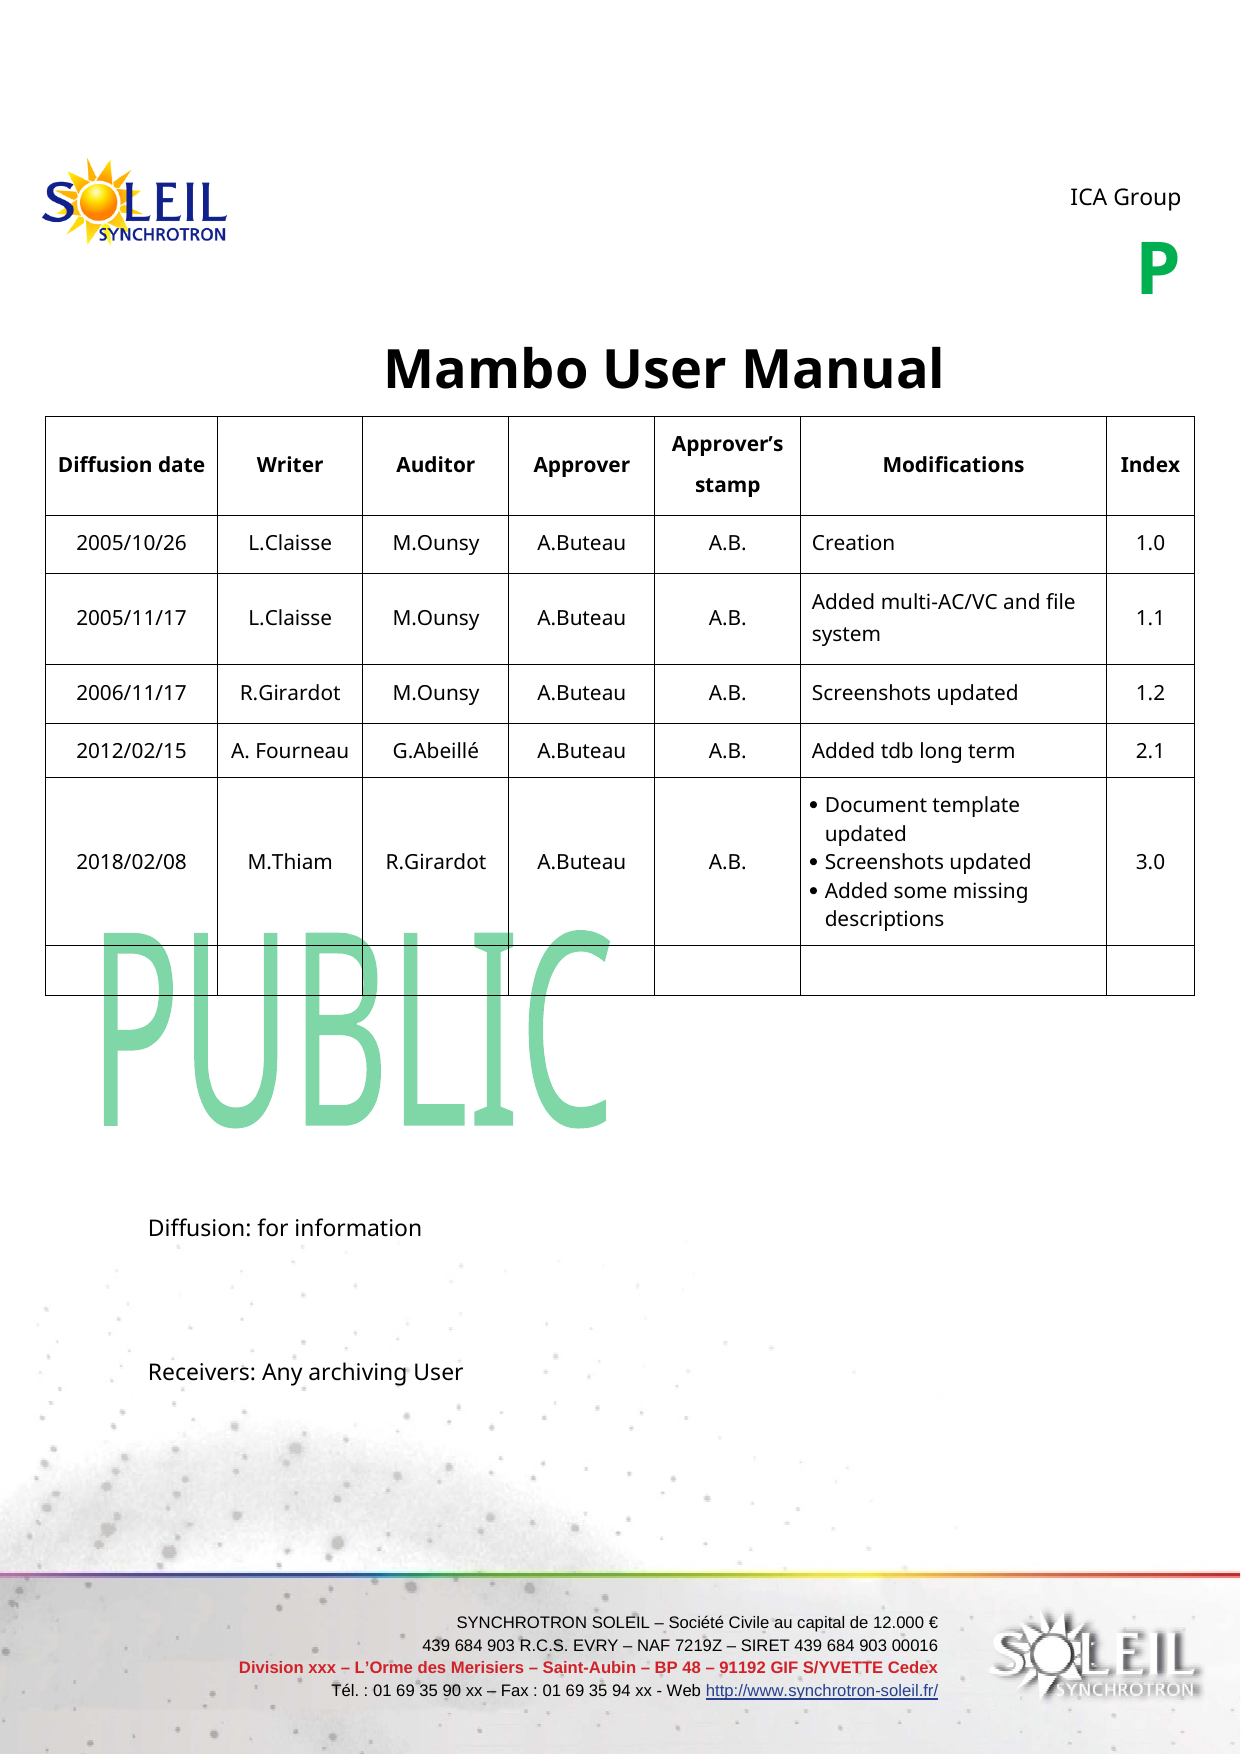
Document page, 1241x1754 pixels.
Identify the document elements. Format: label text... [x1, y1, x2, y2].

table_cell M.Ounsy [363, 516, 508, 573]
table_header Approver [509, 417, 654, 515]
table_cell Creation [801, 516, 1106, 573]
table_cell A.B. [655, 574, 800, 664]
table_cell M.Ounsy [363, 665, 508, 723]
table_cell 2.1 [1107, 724, 1194, 777]
table_cell Document template updated Screenshots updated Added some missing descriptions [801, 778, 1106, 945]
table_cell Added tdb long term [801, 724, 1106, 777]
table_cell [801, 946, 1106, 995]
table_cell A.B. [655, 724, 800, 777]
table_cell A.B. [655, 778, 800, 945]
table_cell 2005/11/17 [46, 574, 217, 664]
table_header Approver’s stamp [655, 417, 800, 515]
table_cell [363, 946, 508, 995]
table_cell A.Buteau [509, 724, 654, 777]
table_cell A.Buteau [509, 574, 654, 664]
text Mambo User Manual [148, 331, 1181, 405]
text P [148, 217, 1181, 316]
table_cell 1.2 [1107, 665, 1194, 723]
table_header Diffusion date [46, 417, 217, 515]
table_cell M.Thiam [218, 778, 362, 945]
text Diffusion: for information [148, 1212, 1093, 1243]
table_cell [1107, 946, 1194, 995]
table_header Auditor [363, 417, 508, 515]
table_cell 2012/02/15 [46, 724, 217, 777]
table_cell 1.1 [1107, 574, 1194, 664]
table_cell A.Buteau [509, 665, 654, 723]
table_cell A.Buteau [509, 778, 654, 945]
table_cell 1.0 [1107, 516, 1194, 573]
table_cell [46, 946, 217, 995]
table_cell [655, 946, 800, 995]
table_header Writer [218, 417, 362, 515]
table_cell Added multi-AC/VC and file system [801, 574, 1106, 664]
text Receivers: Any archiving User [148, 1356, 1093, 1387]
table_cell 3.0 [1107, 778, 1194, 945]
picture [0, 1241, 1241, 1754]
picture [8, 137, 262, 264]
table_cell R.Girardot [363, 778, 508, 945]
table_cell A.B. [655, 665, 800, 723]
table_header Index [1107, 417, 1194, 515]
table_cell L.Claisse [218, 516, 362, 573]
table_cell 2018/02/08 [46, 778, 217, 945]
table_cell A.Buteau [509, 516, 654, 573]
table_cell A.B. [655, 516, 800, 573]
text ICA Group [262, 181, 1181, 212]
table_cell Screenshots updated [801, 665, 1106, 723]
table_cell M.Ounsy [363, 574, 508, 664]
table_cell G.Abeillé [363, 724, 508, 777]
table_cell R.Girardot [218, 665, 362, 723]
table_cell A. Fourneau [218, 724, 362, 777]
table_cell [218, 946, 362, 995]
table_cell 2006/11/17 [46, 665, 217, 723]
table_cell L.Claisse [218, 574, 362, 664]
table_cell [509, 946, 654, 995]
table_header Modifications [801, 417, 1106, 515]
table_cell 2005/10/26 [46, 516, 217, 573]
